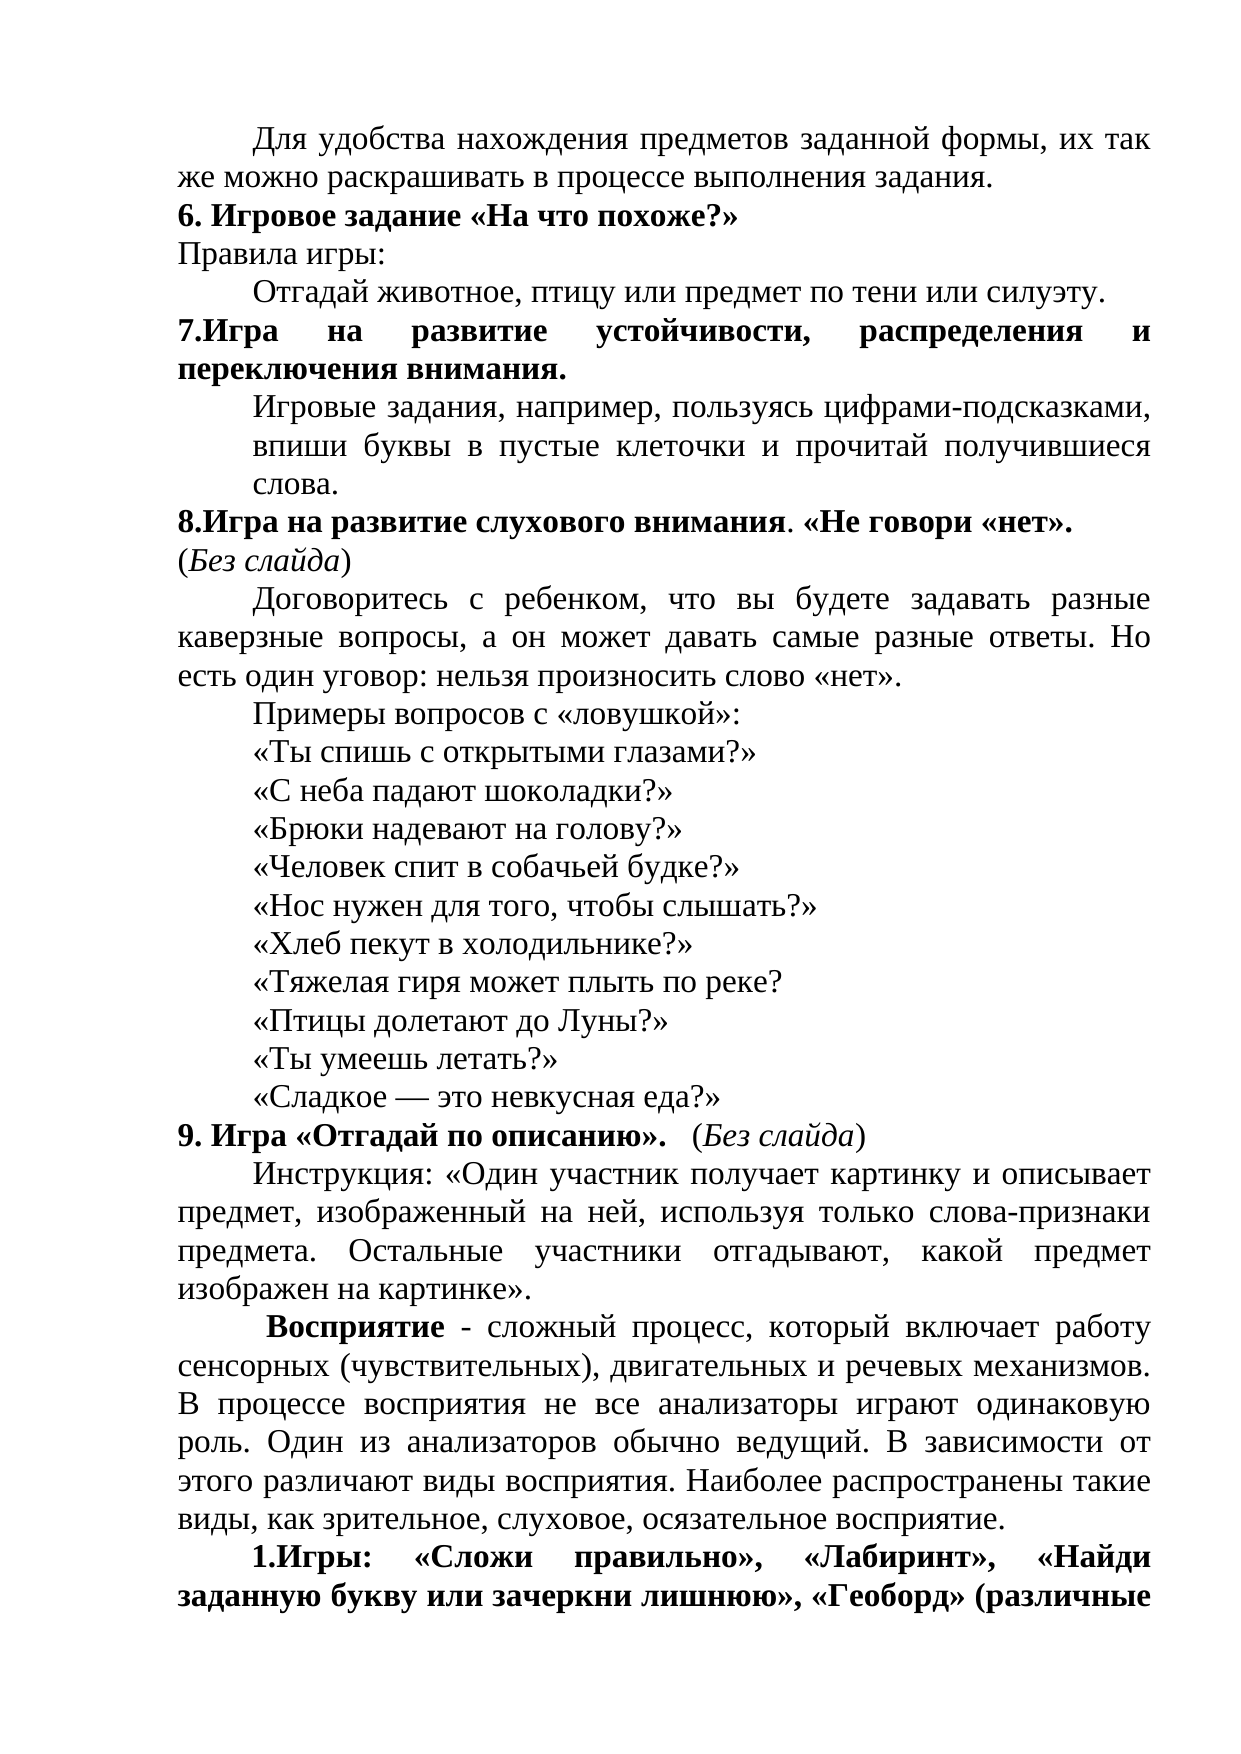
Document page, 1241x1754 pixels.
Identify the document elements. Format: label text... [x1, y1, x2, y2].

text Отгадай животное, птицу или предмет по тени или силуэту. [177, 271, 1152, 310]
text «С неба падают шоколадки?» [177, 770, 1152, 808]
text Примеры вопросов с «ловушкой»: [177, 693, 1152, 731]
text Игровые задания, например, пользуясь цифрами-подсказками, впиши буквы в пустые клеточки и прочитай получившиеся слова. [252, 386, 1152, 501]
text 6. Игровое задание «На что похоже?» [177, 195, 1152, 233]
text Договоритесь с ребенком, что вы будете задавать разные каверзные вопросы, а он может давать самые разные ответы. Но есть один уговор: нельзя произносить слово «нет». [177, 578, 1152, 693]
text 7.Игра на развитие устойчивости, распределения и переключения внимания. [177, 310, 1152, 386]
text «Птицы долетают до Луны?» [177, 1000, 1152, 1038]
text 9. Игра «Отгадай по описанию». (Без слайда) [177, 1115, 1152, 1153]
text «Нос нужен для того, чтобы слышать?» [177, 885, 1152, 923]
text «Брюки надевают на голову?» [177, 808, 1152, 846]
text Восприятие - сложный процесс, который включает работу сенсорных (чувствительных), двигательных и речевых механизмов. В процессе восприятия не все анализаторы играют одинаковую роль. Один из анализаторов обычно ведущий. В зависимости от этого различают виды восприятия. Наиболее распространены такие виды, как зрительное, слуховое, осязательное восприятие. [177, 1306, 1152, 1536]
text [177, 1536, 1152, 1613]
text «Ты спишь с открытыми глазами?» [177, 731, 1152, 770]
text 8.Игра на развитие слухового внимания. «Не говори «нет». [177, 501, 1152, 540]
text Инструкция: «Один участник получает картинку и описывает предмет, изображенный на ней, используя только слова-признаки предмета. Остальные участники отгадывают, какой предмет изображен на картинке». [177, 1153, 1152, 1306]
text «Человек спит в собачьей будке?» [177, 846, 1152, 885]
text «Ты умеешь летать?» [177, 1038, 1152, 1076]
text (Без слайда) [177, 540, 1152, 578]
text Для удобства нахождения предметов заданной формы, их так же можно раскрашивать в процессе выполнения задания. [177, 118, 1152, 195]
text «Хлеб пекут в холодильнике?» [177, 923, 1152, 961]
text «Тяжелая гиря может плыть по реке? [177, 961, 1152, 1000]
text «Сладкое — это невкусная еда?» [177, 1076, 1152, 1115]
text Правила игры: [177, 233, 1152, 271]
